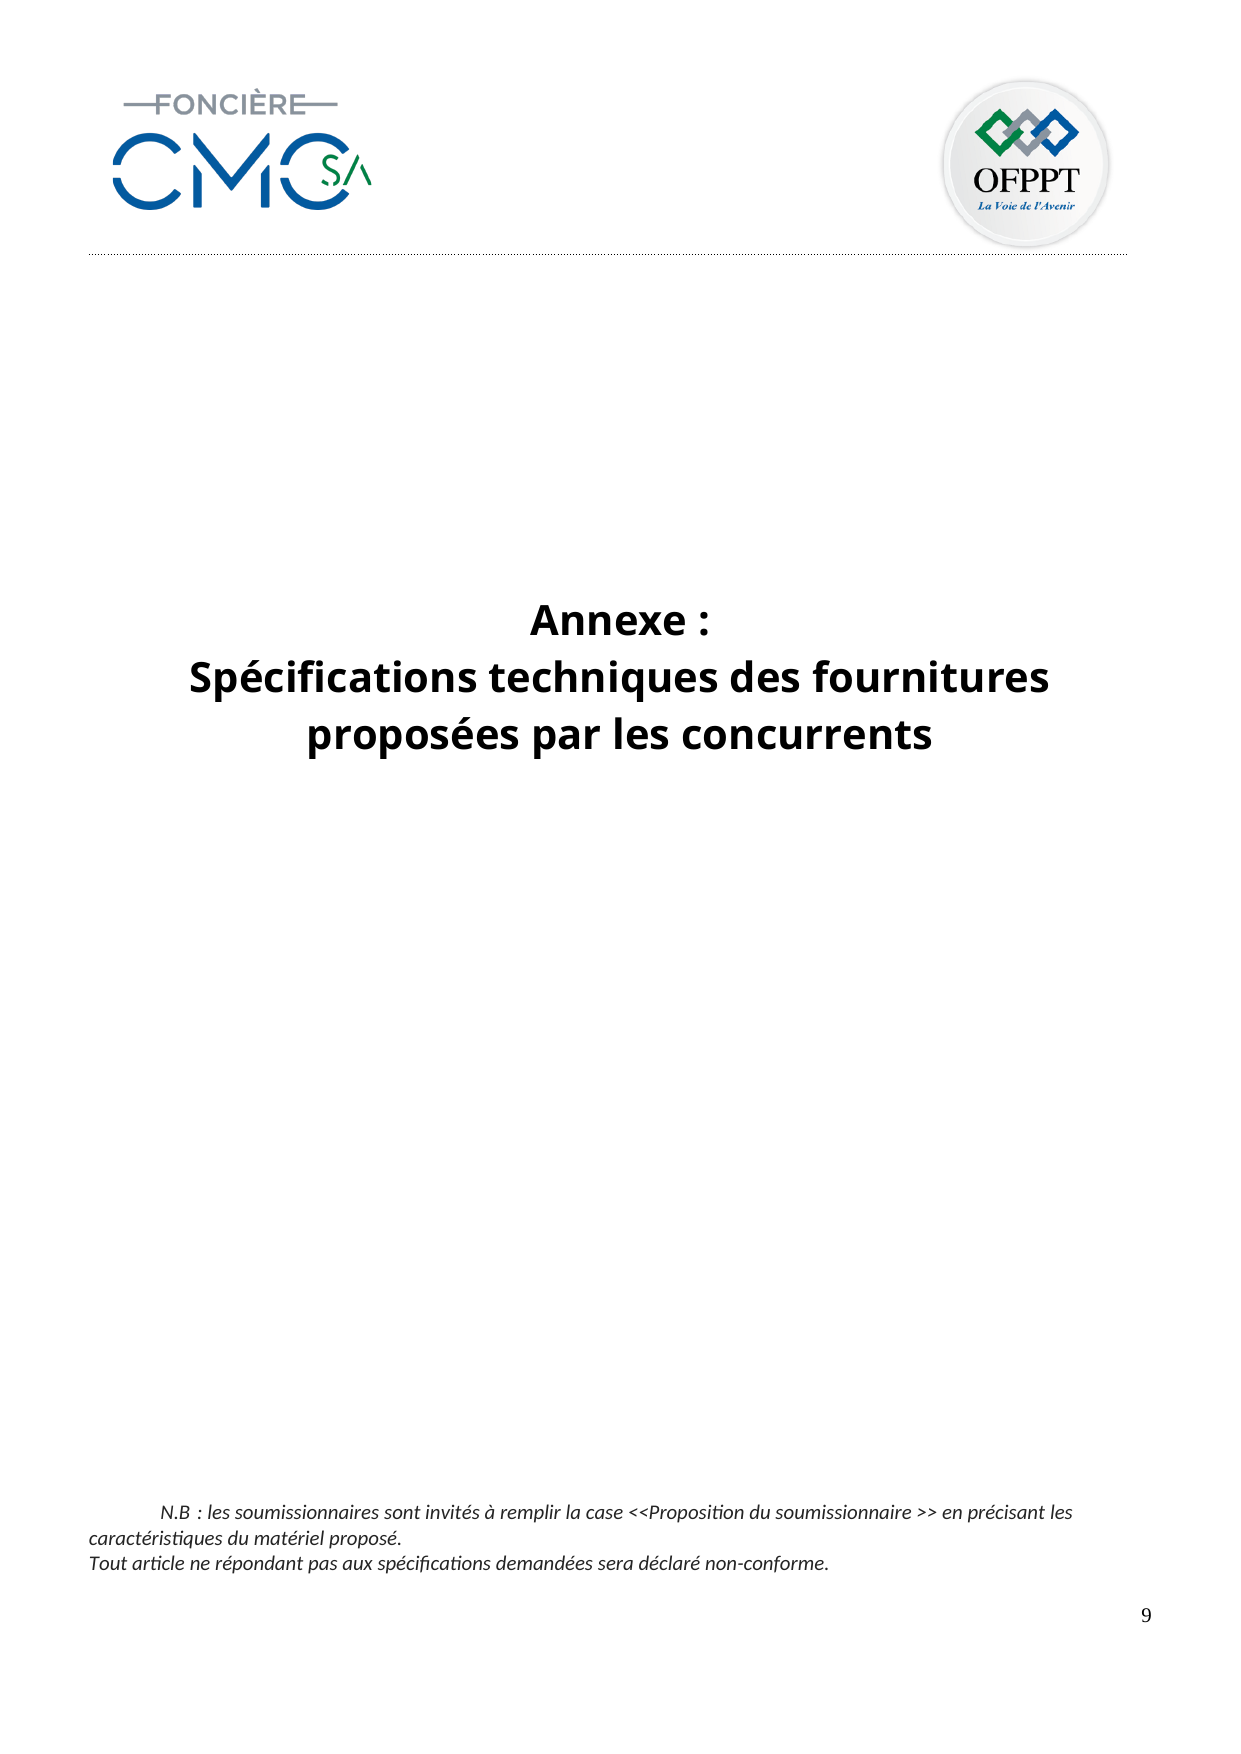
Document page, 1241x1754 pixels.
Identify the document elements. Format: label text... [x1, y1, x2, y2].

text Spécifications techniques des fournitures proposées par les concurrents [89, 648, 1152, 762]
picture [112, 88, 372, 210]
text Annexe : [89, 591, 1152, 648]
picture [935, 73, 1116, 254]
text Tout article ne répondant pas aux spécifications demandées sera déclaré non-conforme. [89, 1550, 1152, 1576]
text N.B : les soumissionnaires sont invités à remplir la case <<Proposition du soumissionnaire >> en précisant les caractéristiques du matériel proposé. [89, 1499, 1152, 1550]
